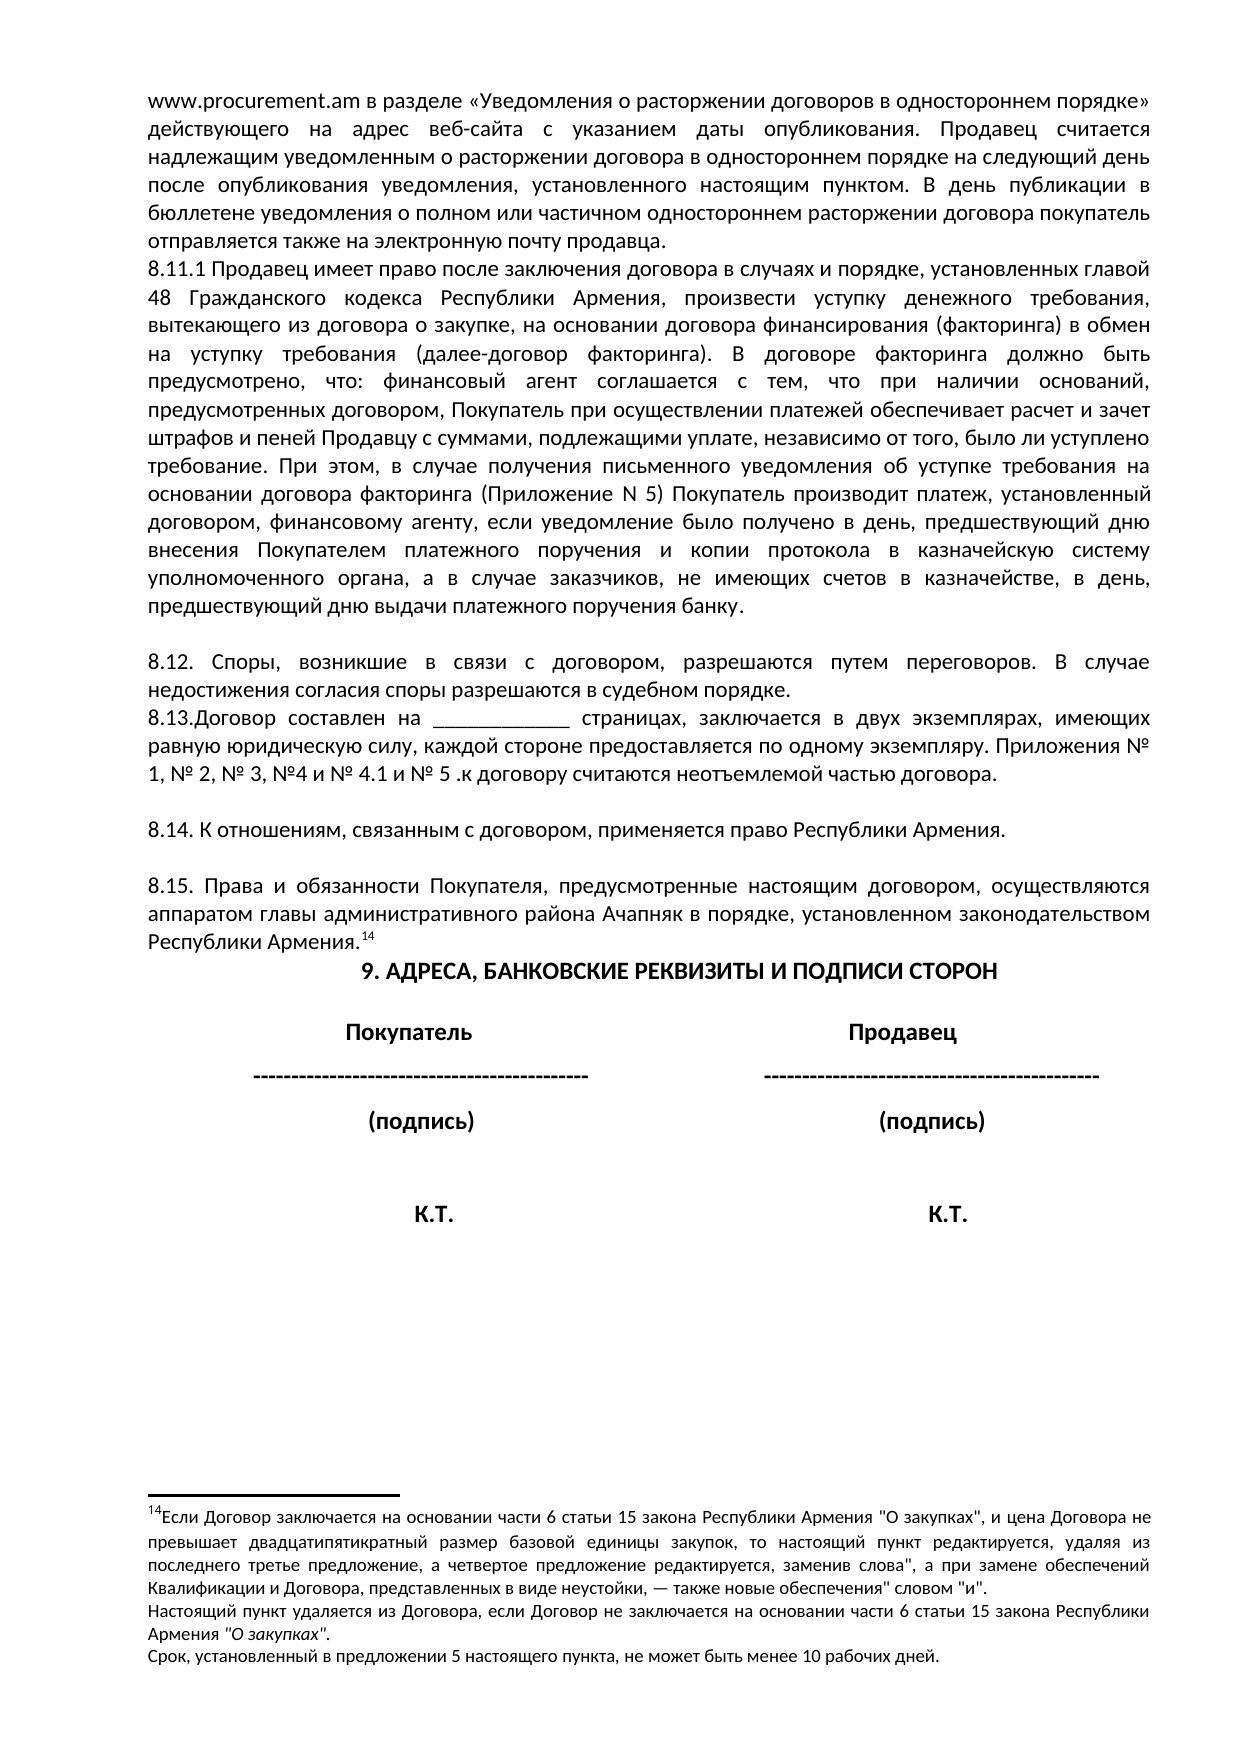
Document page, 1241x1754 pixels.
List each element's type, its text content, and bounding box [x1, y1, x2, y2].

text 8.11.1 Продавец имеет право после заключения договора в случаях и порядке, установленных главой 48 Гражданского кодекса Республики Армения, произвести уступку денежного требования, вытекающего из договора о закупке, на основании договора финансирования (факторинга) в обмен на уступку требования (далее-договор факторинга). В договоре факторинга должно быть предусмотрено, что: финансовый агент соглашается с тем, что при наличии оснований, предусмотренных договором, Покупатель при осуществлении платежей обеспечивает расчет и зачет штрафов и пеней Продавцу с суммами, подлежащими уплате, независимо от того, было ли уступлено требование. При этом, в случае получения письменного уведомления об уступке требования на основании договора факторинга (Приложение N 5) Покупатель производит платеж, установленный договором, финансовому агенту, если уведомление было получено в день, предшествующий дню внесения Покупателем платежного поручения и копии протокола в казначейскую систему уполномоченного органа, а в случае заказчиков, не имеющих счетов в казначействе, в день, предшествующий дню выдачи платежного поручения банку. [148, 254, 1152, 619]
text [148, 86, 1152, 254]
text 9. АДРЕСА, БАНКОВСКИЕ РЕКВИЗИТЫ И ПОДПИСИ СТОРОН [148, 955, 1152, 986]
text 8.14. К отношениям, связанным с договором, применяется право Республики Армения. [148, 815, 1152, 843]
table_header К.Т. [148, 1198, 662, 1243]
text 8.12. Споры, возникшие в связи с договором, разрешаются путем переговоров. В случае недостижения согласия споры разрешаются в судебном порядке. [148, 647, 1152, 703]
table_cell -------------------------------------------- (подпись) [136, 1060, 647, 1167]
text 8.15. Права и обязанности Покупателя, предусмотренные настоящим договором, осуществляются аппаратом главы административного района Ачапняк в порядке, установленном законодательством Республики Армения. [148, 871, 1152, 955]
table_header К.Т. [662, 1198, 1176, 1243]
table_header Покупатель [136, 1016, 647, 1060]
table_header Продавец [647, 1016, 1158, 1060]
table_cell -------------------------------------------- (подпись) [647, 1060, 1158, 1167]
text 8.13.Договор составлен на ____________ страницах, заключается в двух экземплярах, имеющих равную юридическую силу, каждой стороне предоставляется по одному экземпляру. Приложения № 1, № 2, № 3, №4 и № 4.1 и № 5 .к договору считаются неотъемлемой частью договора. [148, 703, 1152, 787]
